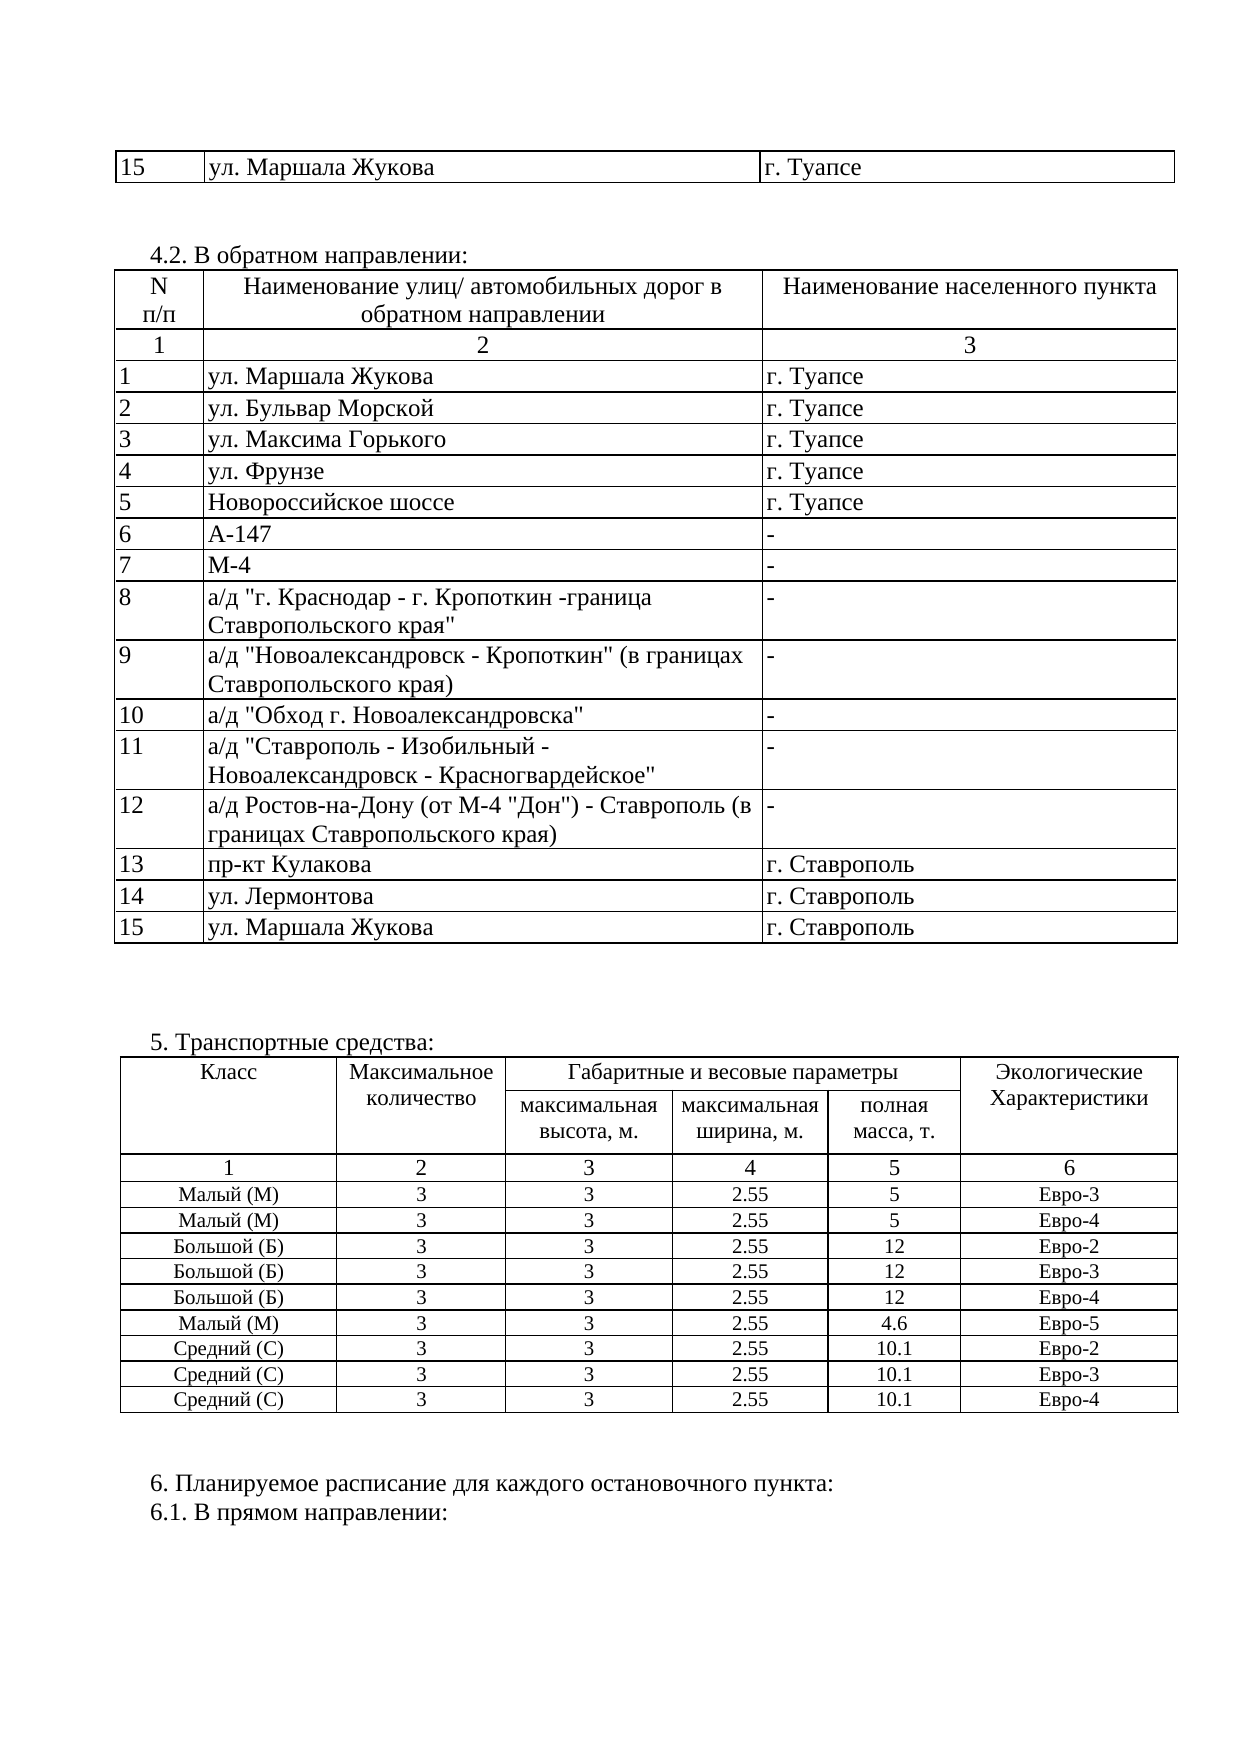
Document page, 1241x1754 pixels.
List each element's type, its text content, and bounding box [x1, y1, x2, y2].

table_cell 1 [115, 361, 203, 391]
table_header Наименование населенного пункта [763, 271, 1177, 328]
table_cell 3 [337, 1387, 505, 1411]
table_cell 5 [829, 1155, 960, 1181]
table_cell - [763, 517, 1177, 548]
table_cell Средний (С) [121, 1387, 336, 1411]
table_cell Евро-3 [961, 1362, 1177, 1386]
table_cell 12 [829, 1234, 960, 1258]
table_cell - [763, 580, 1177, 639]
table_cell 3 [337, 1234, 505, 1258]
table_cell 3 [506, 1285, 672, 1309]
table_cell а/д "Обход г. Новоалександровска" [204, 700, 762, 729]
table_cell 3 [337, 1259, 505, 1283]
table_cell 2.55 [673, 1234, 827, 1258]
table_cell 10 [115, 699, 203, 729]
table_cell 2 [115, 392, 203, 423]
table_cell 12 [829, 1259, 960, 1283]
table_cell 9 [115, 640, 203, 698]
table_cell г. Туапсе [763, 360, 1177, 391]
table_header Максимальное количество [337, 1058, 505, 1153]
table_cell А-147 [204, 519, 762, 548]
table_cell г. Ставрополь [763, 848, 1177, 879]
text 5. Транспортные средства: [150, 1027, 1090, 1056]
table_cell 12 [829, 1285, 960, 1309]
table_cell Евро-4 [961, 1208, 1177, 1232]
table_cell 4.6 [829, 1311, 960, 1334]
table_cell ул. Фрунзе [204, 456, 762, 486]
table_cell М-4 [204, 550, 762, 580]
table_cell Евро-3 [961, 1182, 1177, 1206]
table_cell 2.55 [673, 1285, 827, 1309]
table_cell 2.55 [673, 1311, 827, 1334]
table_cell Евро-2 [961, 1336, 1177, 1360]
table_cell Малый (М) [121, 1182, 336, 1206]
table_cell 3 [506, 1362, 672, 1386]
table_cell г. Ставрополь [763, 911, 1177, 942]
table_cell - [763, 549, 1177, 580]
table_cell Большой (Б) [121, 1234, 336, 1258]
table_cell 4 [673, 1155, 827, 1181]
table_cell 5 [115, 487, 203, 517]
table_cell 15 [115, 912, 203, 942]
text 6. Планируемое расписание для каждого остановочного пункта: [150, 1468, 1090, 1497]
table_cell 3 [506, 1208, 672, 1232]
table_cell максимальная высота, м. [506, 1091, 672, 1153]
table_cell 3 [337, 1311, 505, 1334]
table_cell полная масса, т. [829, 1091, 960, 1153]
table_cell 6 [115, 518, 203, 548]
table_cell Средний (С) [121, 1362, 336, 1386]
table_header Экологические Характеристики [961, 1058, 1177, 1153]
table_cell пр-кт Кулакова [204, 849, 762, 879]
table_cell Евро-4 [961, 1387, 1177, 1411]
table_cell г. Туапсе [763, 423, 1177, 454]
table_cell 3 [506, 1182, 672, 1206]
table_cell 3 [506, 1155, 672, 1181]
table_cell 3 [506, 1259, 672, 1283]
table_cell 3 [506, 1336, 672, 1360]
table_cell 3 [506, 1387, 672, 1411]
table_cell а/д Ростов-на-Дону (от М-4 "Дон") - Ставрополь (в границах Ставропольского края) [204, 790, 762, 848]
table_cell а/д "Новоалександровск - Кропоткин" (в границах Ставропольского края) [204, 641, 762, 698]
table_cell 1 [121, 1155, 336, 1181]
table_cell - [763, 730, 1177, 789]
table_cell - [763, 789, 1177, 848]
table_cell Большой (Б) [121, 1259, 336, 1283]
table_header N п/п [115, 271, 203, 328]
table_cell 10.1 [829, 1362, 960, 1386]
table_cell Евро-4 [961, 1285, 1177, 1309]
table_cell Большой (Б) [121, 1285, 336, 1309]
text 6.1. В прямом направлении: [150, 1497, 1090, 1526]
table_cell 6 [961, 1155, 1177, 1181]
table_cell 3 [337, 1208, 505, 1232]
table_cell Средний (С) [121, 1336, 336, 1360]
table_cell - [763, 639, 1177, 698]
table_cell а/д "Ставрополь - Изобильный - Новоалександровск - Красногвардейское" [204, 731, 762, 789]
table_cell ул. Маршала Жукова [204, 912, 762, 942]
table_cell 2.55 [673, 1208, 827, 1232]
table_cell 3 [115, 424, 203, 454]
table_cell ул. Маршала Жукова [204, 361, 762, 391]
table_cell г. Туапсе [763, 454, 1177, 486]
table_cell Евро-5 [961, 1311, 1177, 1334]
table_cell г. Туапсе [761, 152, 1174, 181]
table_cell 5 [829, 1182, 960, 1206]
table_cell 2.55 [673, 1182, 827, 1206]
table_cell Новороссийское шоссе [204, 487, 762, 517]
table_cell Малый (М) [121, 1208, 336, 1232]
table_cell 2.55 [673, 1362, 827, 1386]
table_cell 3 [337, 1182, 505, 1206]
table_cell 4 [115, 455, 203, 486]
table_cell 3 [763, 328, 1177, 360]
table_header Габаритные и весовые параметры [506, 1058, 960, 1089]
table_cell ул. Максима Горького [204, 424, 762, 454]
table_cell 3 [337, 1362, 505, 1386]
table_cell ул. Бульвар Морской [204, 393, 762, 423]
table_cell Евро-2 [961, 1234, 1177, 1258]
table_cell ул. Маршала Жукова [205, 152, 759, 181]
table_cell 3 [506, 1311, 672, 1334]
table_header Класс [121, 1058, 336, 1153]
table_cell 3 [506, 1234, 672, 1258]
table_cell 3 [337, 1285, 505, 1309]
table_cell - [763, 698, 1177, 729]
table_cell 2.55 [673, 1336, 827, 1360]
table_cell а/д "г. Краснодар - г. Кропоткин -граница Ставропольского края" [204, 582, 762, 639]
table_cell Малый (М) [121, 1311, 336, 1334]
table_cell 13 [115, 849, 203, 879]
table_cell г. Туапсе [763, 486, 1177, 517]
table_cell 7 [115, 550, 203, 580]
table_cell ул. Лермонтова [204, 881, 762, 911]
table_cell г. Ставрополь [763, 879, 1177, 911]
table_header Наименование улиц/ автомобильных дорог в обратном направлении [204, 271, 762, 328]
text 4.2. В обратном направлении: [150, 241, 1090, 269]
table_cell 8 [115, 581, 203, 639]
table_cell 11 [115, 731, 203, 789]
table_cell 2.55 [673, 1387, 827, 1411]
table_cell 3 [337, 1336, 505, 1360]
table_cell 5 [829, 1208, 960, 1232]
table_cell 14 [115, 880, 203, 911]
table_cell 2.55 [673, 1259, 827, 1283]
table_cell 10.1 [829, 1387, 960, 1411]
table_cell 10.1 [829, 1336, 960, 1360]
table_cell 1 [115, 329, 203, 360]
table_cell 2 [337, 1155, 505, 1181]
table_cell максимальная ширина, м. [673, 1091, 827, 1153]
table_cell г. Туапсе [763, 391, 1177, 423]
table_cell Евро-3 [961, 1259, 1177, 1283]
table_cell 15 [117, 152, 204, 181]
table_cell 12 [115, 790, 203, 848]
table_cell 2 [204, 330, 762, 360]
